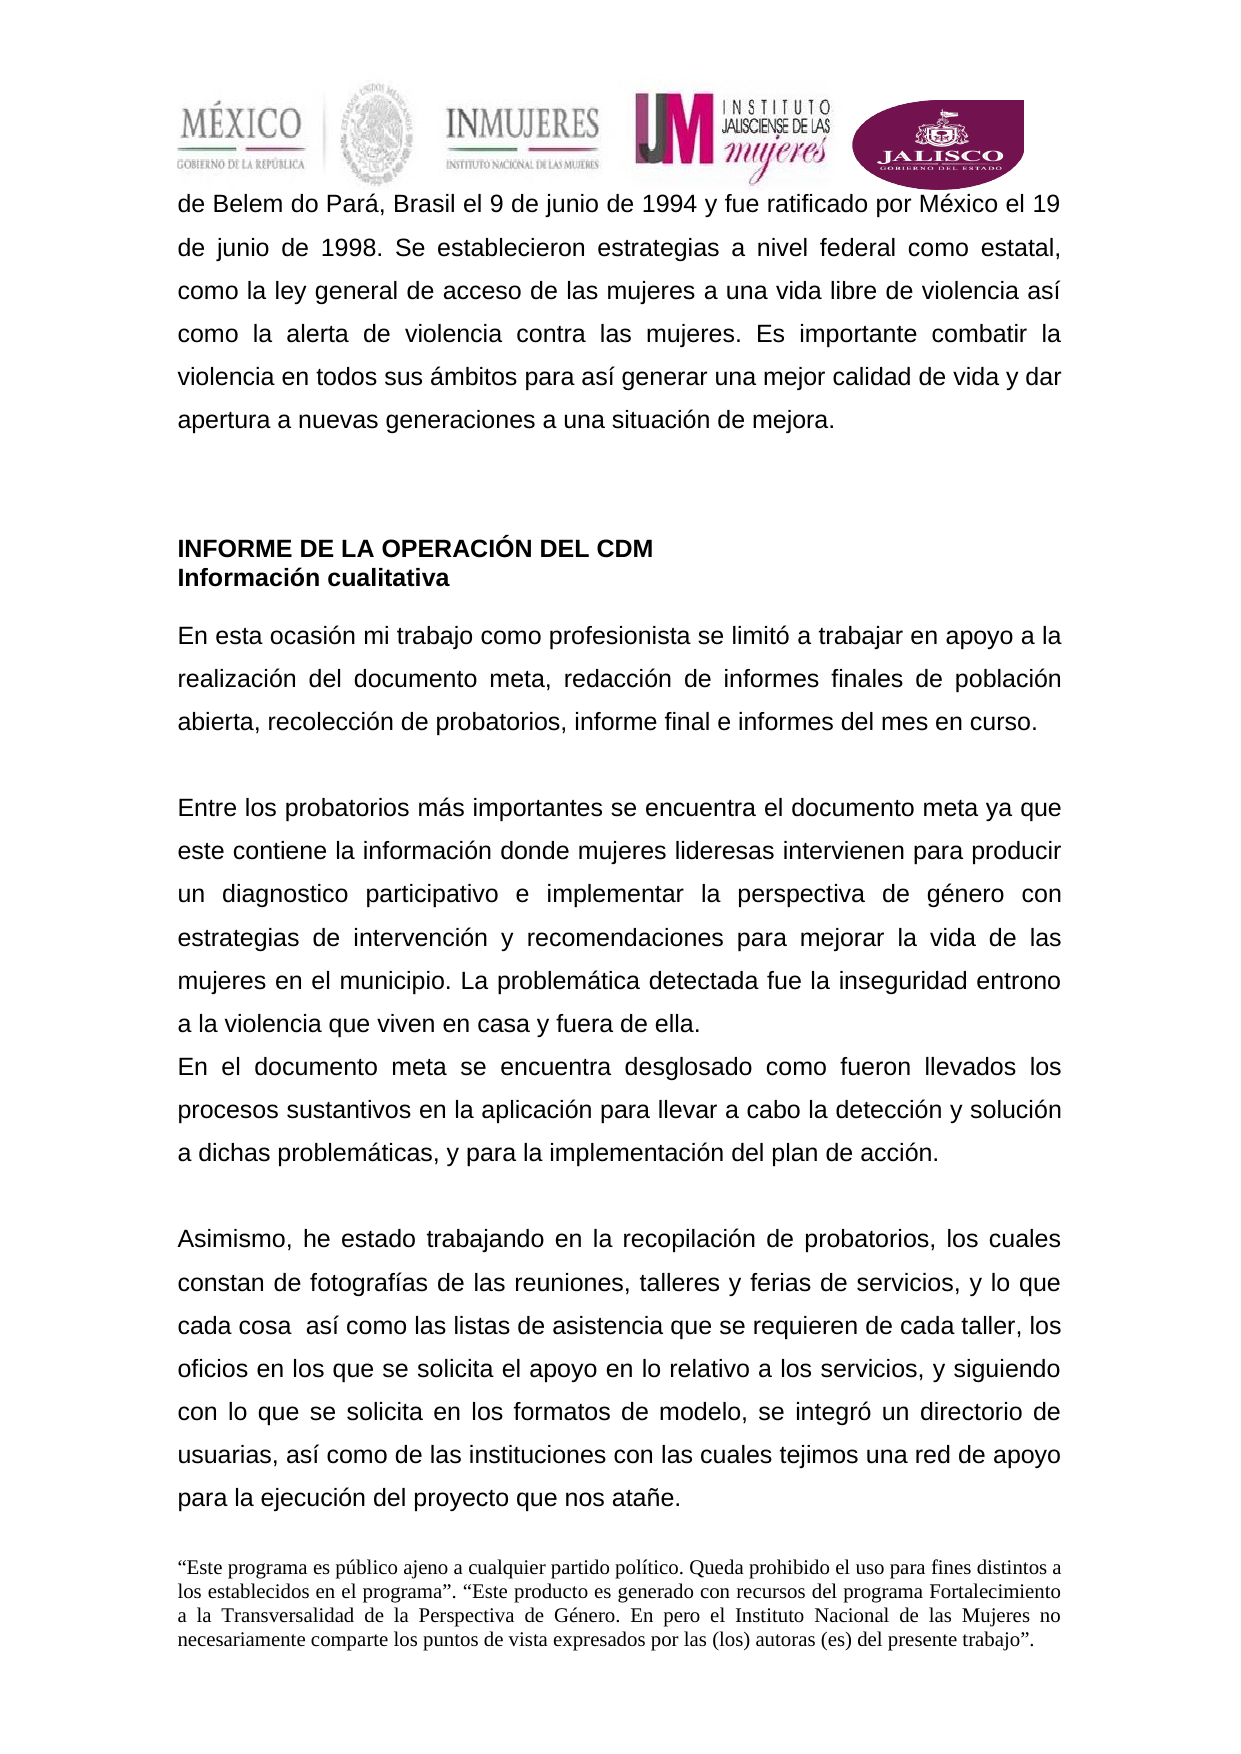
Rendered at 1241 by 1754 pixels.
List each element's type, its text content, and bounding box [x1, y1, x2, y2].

text En esta ocasión mi trabajo como profesionista se limitó a trabajar en apoyo a la realización del documento meta, redacción de informes finales de población abierta, recolección de probatorios, informe final e informes del mes en curso. [177, 621, 1063, 736]
picture [177, 73, 1024, 190]
text INFORME DE LA OPERACIÓN DEL CDM [177, 534, 1063, 563]
text Asimismo, he estado trabajando en la recopilación de probatorios, los cuales constan de fotografías de las reuniones, talleres y ferias de servicios, y lo que cada cosa así como las listas de asistencia que se requieren de cada taller, los oficios en los que se solicita el apoyo en lo relativo a los servicios, y siguiendo con lo que se solicita en los formatos de modelo, se integró un directorio de usuarias, así como de las instituciones con las cuales tejimos una red de apoyo para la ejecución del proyecto que nos atañe. [177, 1224, 1063, 1512]
text Entre los probatorios más importantes se encuentra el documento meta ya que este contiene la información donde mujeres lideresas intervienen para producir un diagnostico participativo e implementar la perspectiva de género con estrategias de intervención y recomendaciones para mejorar la vida de las mujeres en el municipio. La problemática detectada fue la inseguridad entrono a la violencia que viven en casa y fuera de ella. [177, 793, 1063, 1037]
text Información cualitativa [177, 563, 1063, 592]
text En el documento meta se encuentra desglosado como fueron llevados los procesos sustantivos en la aplicación para llevar a cabo la detección y solución a dichas problemáticas, y para la implementación del plan de acción. [177, 1052, 1063, 1167]
